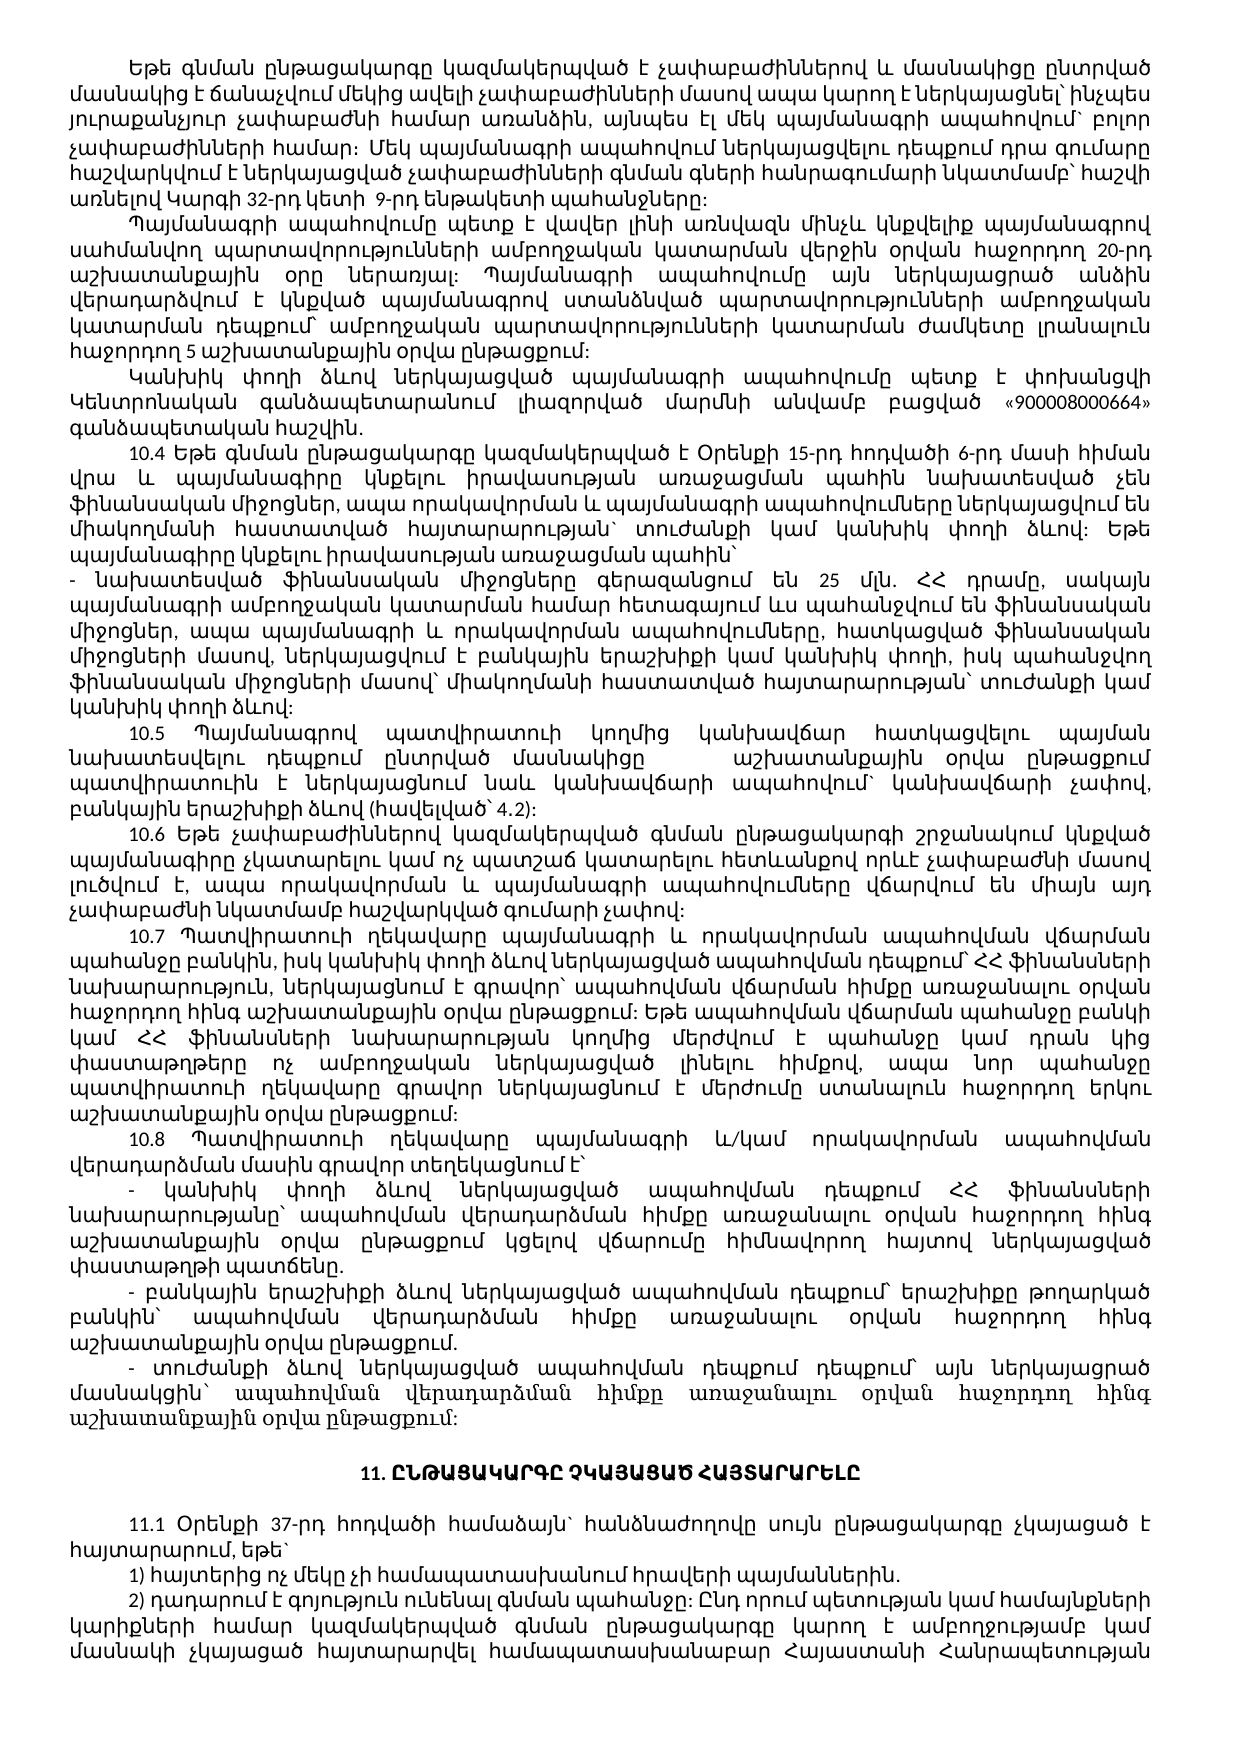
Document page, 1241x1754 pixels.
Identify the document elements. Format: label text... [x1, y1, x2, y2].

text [69, 1588, 1152, 1664]
text 1) հայտերից ոչ մեկը չի համապատասխանում հրավերի պայմաններին. [69, 1562, 1152, 1588]
text 11. ԸՆԹԱՑԱԿԱՐԳԸ ՉԿԱՅԱՑԱԾ ՀԱՅՏԱՐԱՐԵԼԸ [69, 1461, 1152, 1486]
text 10.8 Պատվիրատուի ղեկավարը պայմանագրի և/կամ որակավորման ապահովման վերադարձման մասին գրավոր տեղեկացնում է՝ [69, 1126, 1152, 1177]
text Կանխիկ փողի ձևով ներկայացված պայմանագրի ապահովումը պետք է փոխանցվի Կենտրոնական գանձապետարանում լիազորված մարմնի անվամբ բացված «900008000664» գանձապետական հաշվին. [69, 364, 1152, 440]
text 10.5 Պայմանագրով պատվիրատուի կողմից կանխավճար հատկացվելու պայման նախատեսվելու դեպքում ընտրված մասնակիցը աշխատանքային օրվա ընթացքում պատվիրատուին է ներկայացնում նաև կանխավճարի ապահովում` կանխավճարի չափով, բանկային երաշխիքի ձևով (հավելված՝ 4․2): [69, 720, 1152, 821]
text - բանկային երաշխիքի ձևով ներկայացված ապահովման դեպքում՝ երաշխիքը թողարկած բանկին՝ ապահովման վերադարձման հիմքը առաջանալու օրվան հաջորդող հինգ աշխատանքային օրվա ընթացքում. [69, 1279, 1152, 1355]
text - նախատեսված ֆինանսական միջոցները գերազանցում են 25 մլն. ՀՀ դրամը, սակայն պայմանագրի ամբողջական կատարման համար հետագայում ևս պահանջվում են ֆինանսական միջոցներ, ապա պայմանագրի և որակավորման ապահովումները, հատկացված ֆինանսական միջոցների մասով, ներկայացվում է բանկային երաշխիքի կամ կանխիկ փողի, իսկ պահանջվող ֆինանսական միջոցների մասով՝ միակողմանի հաստատված հայտարարության՝ տուժանքի կամ կանխիկ փողի ձևով: [69, 567, 1152, 720]
text - տուժանքի ձևով ներկայացված ապահովման դեպքում դեպքում՝ այն ներկայացրած մասնակցին՝ ապահովման վերադարձման հիմքը առաջանալու օրվան հաջորդող հինգ աշխատանքային օրվա ընթացքում: [69, 1355, 1152, 1430]
text - կանխիկ փողի ձևով ներկայացված ապահովման դեպքում ՀՀ ֆինանսների նախարարությանը՝ ապահովման վերադարձման հիմքը առաջանալու օրվան հաջորդող հինգ աշխատանքային օրվա ընթացքում կցելով վճարումը հիմնավորող հայտով ներկայացված փաստաթղթի պատճենը. [69, 1177, 1152, 1279]
text 10.4 Եթե գնման ընթացակարգը կազմակերպված է Օրենքի 15-րդ հոդվածի 6-րդ մասի հիման վրա և պայմանագիրը կնքելու իրավասության առաջացման պահին նախատեսված չեն ֆինանսական միջոցներ, ապա որակավորման և պայմանագրի ապահովումները ներկայացվում են միակողմանի հաստատված հայտարարության` տուժանքի կամ կանխիկ փողի ձևով: Եթե պայմանագիրը կնքելու իրավասության առաջացման պահին՝ [69, 440, 1152, 567]
text Եթե գնման ընթացակարգը կազմակերպված է չափաբաժիններով և մասնակիցը ընտրված մասնակից է ճանաչվում մեկից ավելի չափաբաժինների մասով ապա կարող է ներկայացնել՝ ինչպես յուրաքանչյուր չափաբաժնի համար առանձին, այնպես էլ մեկ պայմանագրի ապահովում` բոլոր չափաբաժինների համար։ Մեկ պայմանագրի ապահովում ներկայացվելու դեպքում դրա գումարը հաշվարկվում է ներկայացված չափաբաժինների գնման գների հանրագումարի նկատմամբ՝ հաշվի առնելով Կարգի 32-րդ կետի 9-րդ ենթակետի պահանջները: [69, 56, 1152, 211]
text 10.6 Եթե չափաբաժիններով կազմակերպված գնման ընթացակարգի շրջանակում կնքված պայմանագիրը չկատարելու կամ ոչ պատշաճ կատարելու հետևանքով որևէ չափաբաժնի մասով լուծվում է, ապա որակավորման և պայմանագրի ապահովումները վճարվում են միայն այդ չափաբաժնի նկատմամբ հաշվարկված գումարի չափով: [69, 821, 1152, 923]
text Պայմանագրի ապահովումը պետք է վավեր լինի առնվազն մինչև կնքվելիք պայմանագրով սահմանվող պարտավորությունների ամբողջական կատարման վերջին օրվան հաջորդող 20-րդ աշխատանքային օրը ներառյալ: Պայմանագրի ապահովումը այն ներկայացրած անձին վերադարձվում է կնքված պայմանագրով ստանձնված պարտավորությունների ամբողջական կատարման դեպքում՝ ամբողջական պարտավորությունների կատարման ժամկետը լրանալուն հաջորդող 5 աշխատանքային օրվա ընթացքում: [69, 211, 1152, 364]
text 10.7 Պատվիրատուի ղեկավարը պայմանագրի և որակավորման ապահովման վճարման պահանջը բանկին, իսկ կանխիկ փողի ձևով ներկայացված ապահովման դեպքում՝ ՀՀ ֆինանսների նախարարություն, ներկայացնում է գրավոր՝ ապահովման վճարման հիմքը առաջանալու օրվան հաջորդող հինգ աշխատանքային օրվա ընթացքում: Եթե ապահովման վճարման պահանջը բանկի կամ ՀՀ ֆինանսների նախարարության կողմից մերժվում է պահանջը կամ դրան կից փաստաթղթերը ոչ ամբողջական ներկայացված լինելու հիմքով, ապա նոր պահանջը պատվիրատուի ղեկավարը գրավոր ներկայացնում է մերժումը ստանալուն հաջորդող երկու աշխատանքային օրվա ընթացքում: [69, 923, 1152, 1126]
text 11.1 Օրենքի 37-րդ հոդվածի համաձայն` հանձնաժողովը սույն ընթացակարգը չկայացած է հայտարարում, եթե` [69, 1511, 1152, 1562]
